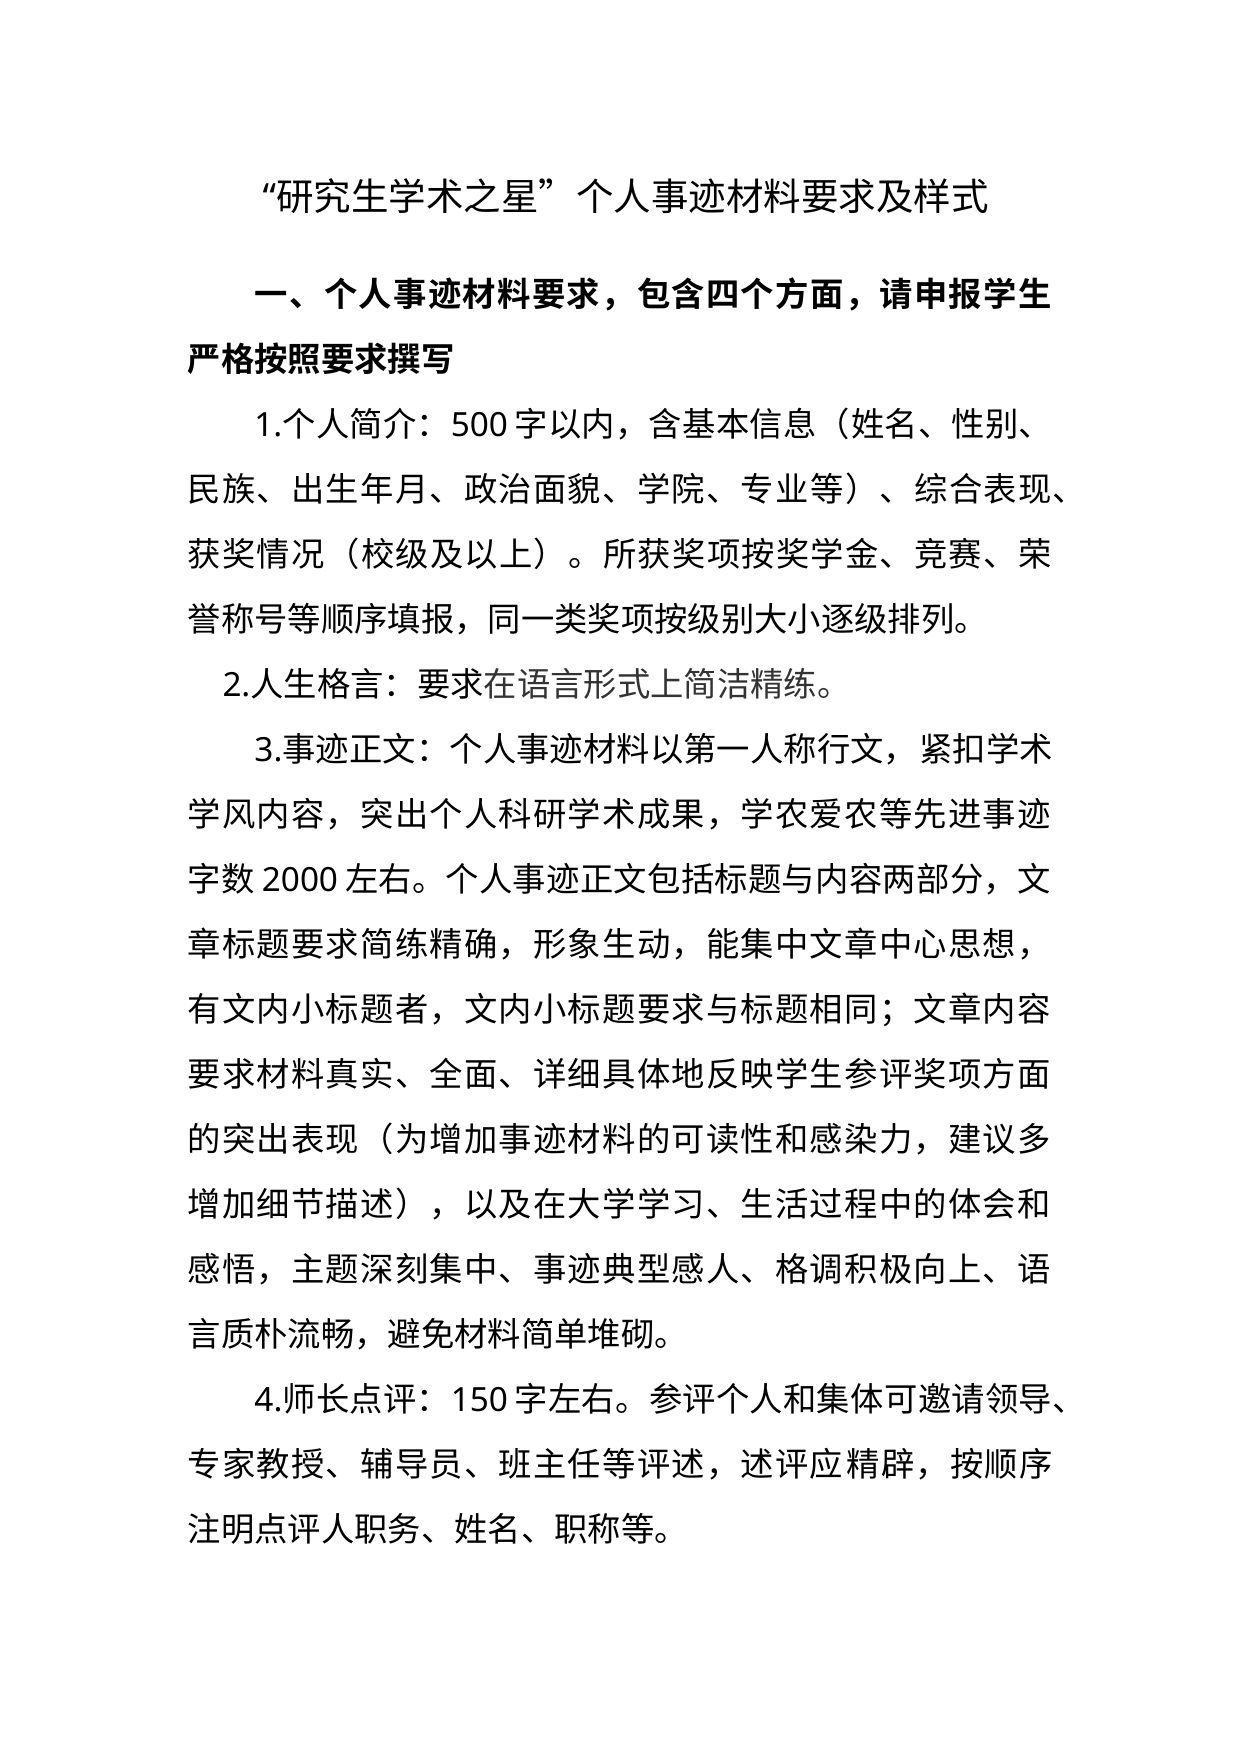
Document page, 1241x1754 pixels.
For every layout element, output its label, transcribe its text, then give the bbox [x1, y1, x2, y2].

list 2.人生格言：要求在语言形式上简洁精练。 [187, 649, 1053, 714]
list 1.个人简介：500字以内，含基本信息（姓名、性别、民族、出生年月、政治面貌、学院、专业等）、综合表现、获奖情况（校级及以上）。所获奖项按奖学金、竞赛、荣誉称号等顺序填报，同一类奖项按级别大小逐级排列。 [187, 389, 1053, 649]
text 3.事迹正文：个人事迹材料以第一人称行文，紧扣学术学风内容，突出个人科研学术成果，学农爱农等先进事迹，字数2000左右。个人事迹正文包括标题与内容两部分，文章标题要求简练精确，形象生动，能集中文章中心思想，有文内小标题者，文内小标题要求与标题相同；文章内容要求材料真实、全面、详细具体地反映学生参评奖项方面的突出表现（为增加事迹材料的可读性和感染力，建议多增加细节描述），以及在大学学习、生活过程中的体会和感悟，主题深刻集中、事迹典型感人、格调积极向上、语言质朴流畅，避免材料简单堆砌。 [187, 714, 1053, 1364]
text “研究生学术之星”个人事迹材料要求及样式 [187, 162, 1053, 227]
list 一、个人事迹材料要求，包含四个方面，请申报学生严格按照要求撰写 [187, 259, 1053, 389]
text 4.师长点评：150字左右。参评个人和集体可邀请领导、专家教授、辅导员、班主任等评述，述评应精辟，按顺序注明点评人职务、姓名、职称等。 [187, 1364, 1053, 1559]
